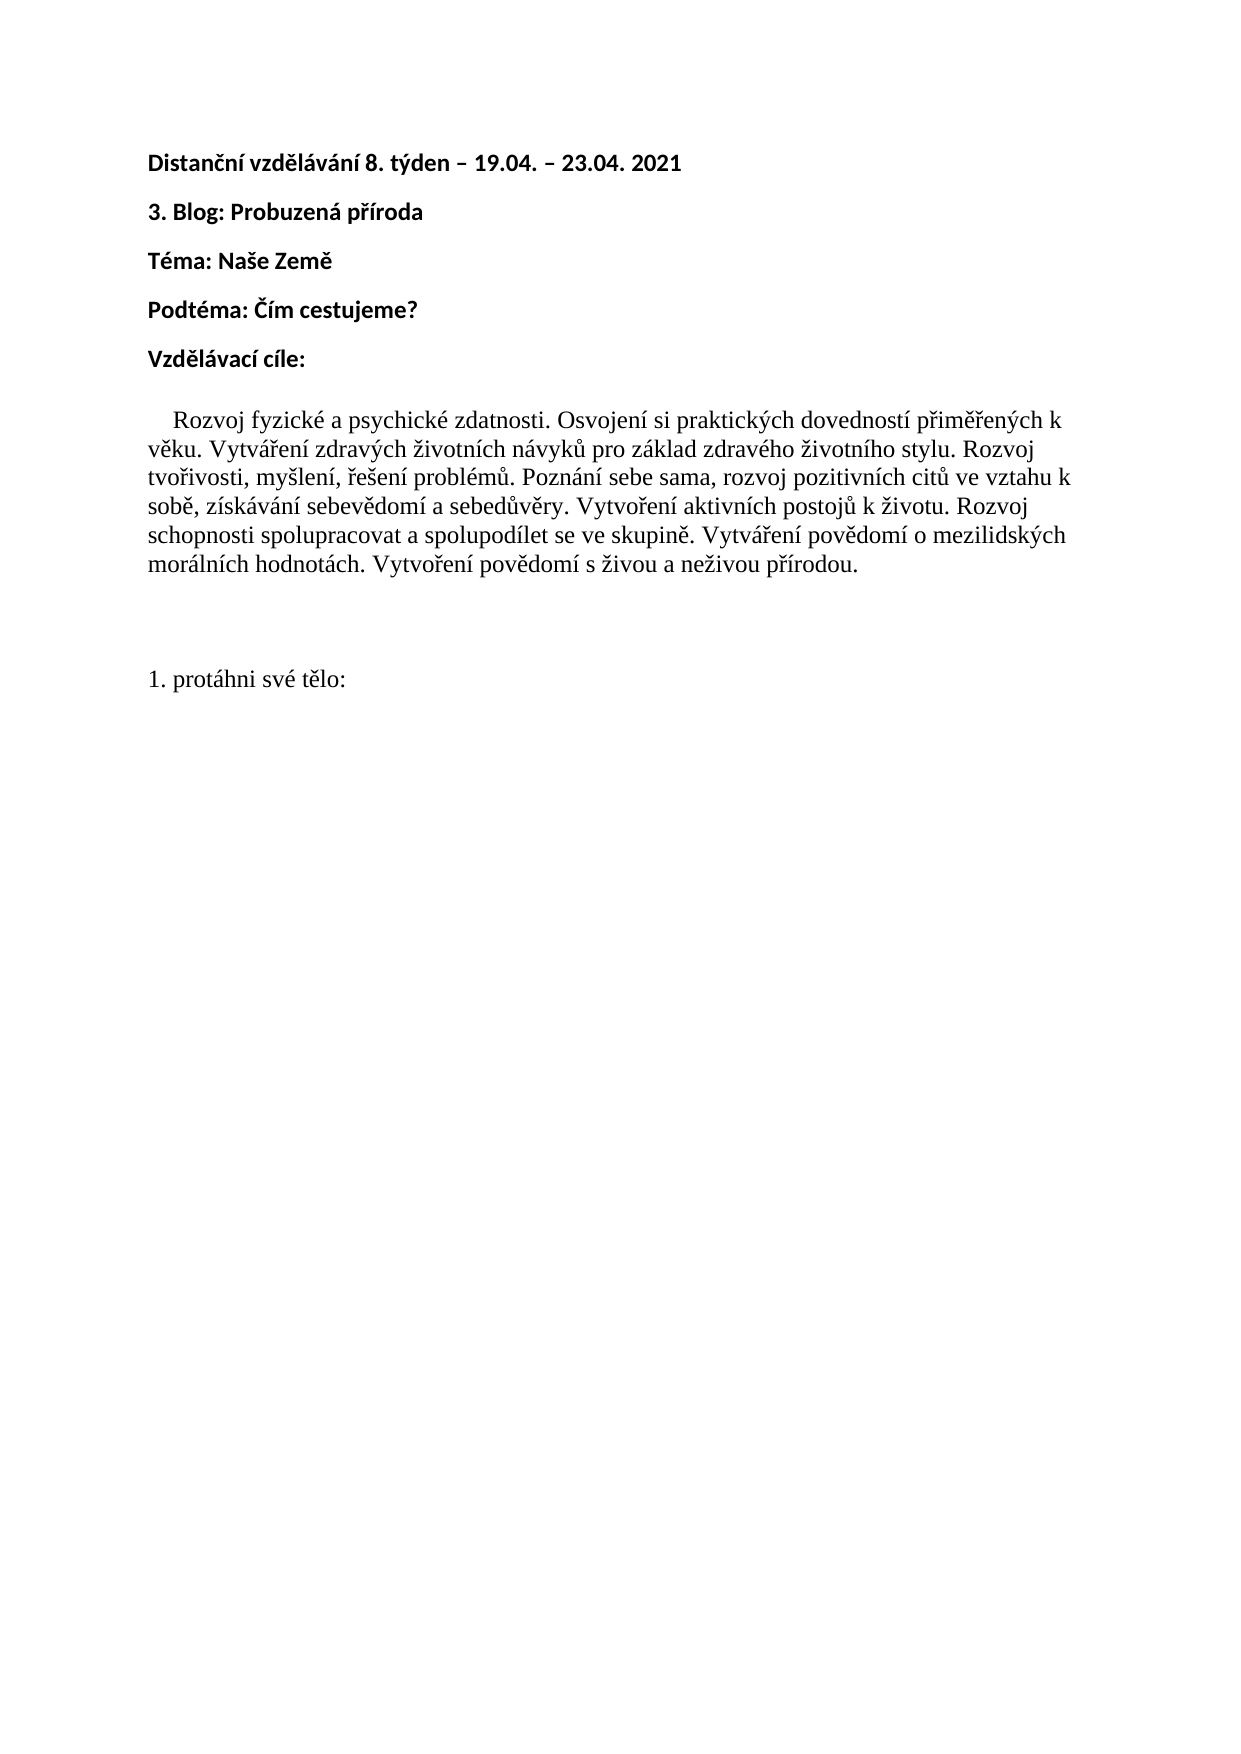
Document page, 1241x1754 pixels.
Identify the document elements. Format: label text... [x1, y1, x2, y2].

text 3. Blog: Probuzená příroda [148, 197, 1093, 227]
text Distanční vzdělávání 8. týden – 19.04. – 23.04. 2021 [148, 148, 1093, 178]
text 1. protáhni své tělo: [148, 664, 1093, 693]
text Téma: Naše Země [148, 246, 1093, 276]
text Vzdělávací cíle: [148, 343, 1093, 374]
text Podtéma: Čím cestujeme? [148, 294, 1093, 325]
text Rozvoj fyzické a psychické zdatnosti. Osvojení si praktických dovedností přiměřených k věku. Vytváření zdravých životních návyků pro základ zdravého životního stylu. Rozvoj tvořivosti, myšlení, řešení problémů. Poznání sebe sama, rozvoj pozitivních citů ve vztahu k sobě, získávání sebevědomí a sebedůvěry. Vytvoření aktivních postojů k životu. Rozvoj schopnosti spolupracovat a spolupodílet se ve skupině. Vytváření povědomí o mezilidských morálních hodnotách. Vytvoření povědomí s živou a neživou přírodou. [148, 405, 1093, 577]
